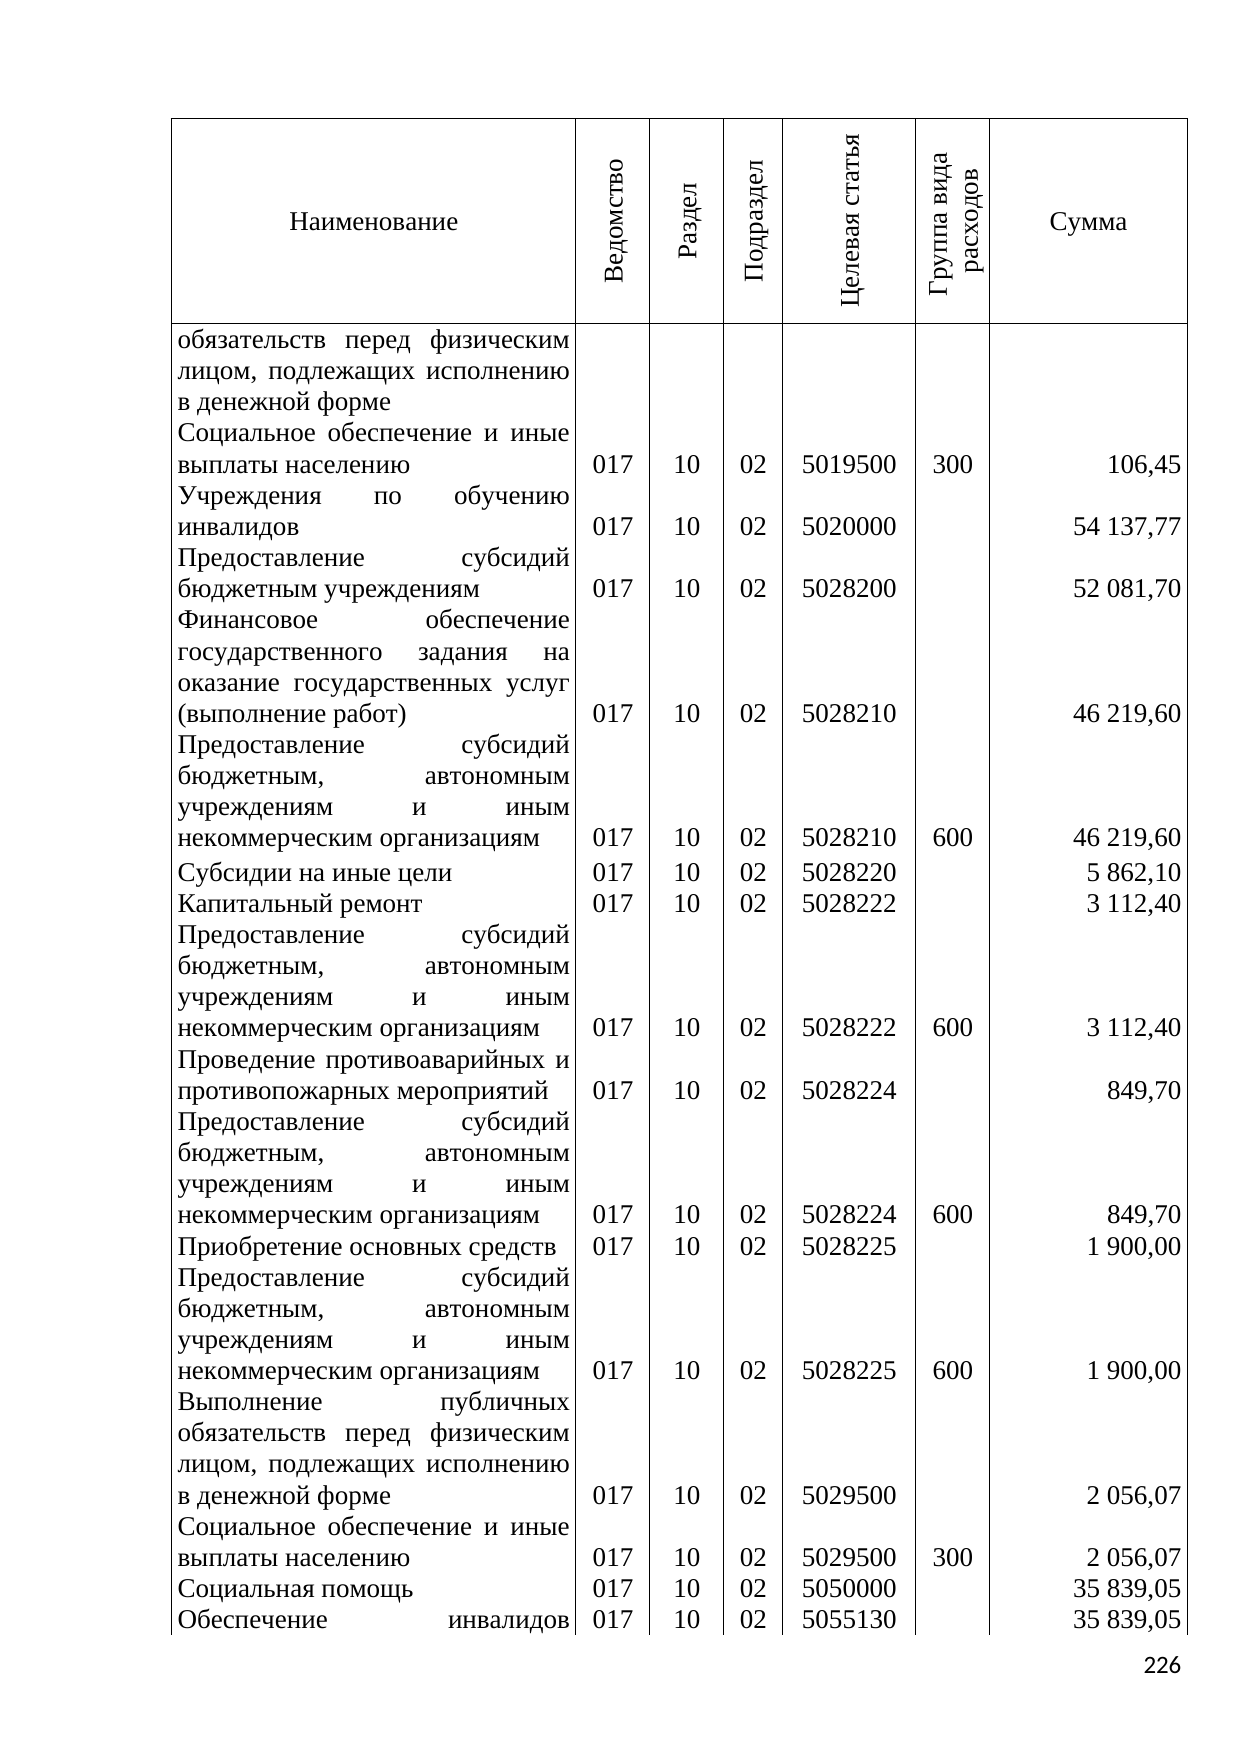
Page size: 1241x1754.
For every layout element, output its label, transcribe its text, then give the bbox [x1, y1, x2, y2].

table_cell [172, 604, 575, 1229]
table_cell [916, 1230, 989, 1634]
table_header Раздел [650, 119, 723, 323]
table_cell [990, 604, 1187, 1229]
table_header Целевая статья [783, 119, 915, 323]
table_header Группа вида расходов [916, 119, 989, 323]
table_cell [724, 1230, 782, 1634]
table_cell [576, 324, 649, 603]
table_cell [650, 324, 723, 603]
table_header Подраздел [724, 119, 782, 323]
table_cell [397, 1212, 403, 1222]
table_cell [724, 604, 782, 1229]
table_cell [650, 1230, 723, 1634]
table_header Ведомство [576, 119, 649, 323]
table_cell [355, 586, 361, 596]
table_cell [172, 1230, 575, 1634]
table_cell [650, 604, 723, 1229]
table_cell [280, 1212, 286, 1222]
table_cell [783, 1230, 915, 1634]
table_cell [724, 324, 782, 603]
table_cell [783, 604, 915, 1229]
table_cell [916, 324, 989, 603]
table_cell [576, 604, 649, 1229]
table_header Наименование [172, 119, 575, 323]
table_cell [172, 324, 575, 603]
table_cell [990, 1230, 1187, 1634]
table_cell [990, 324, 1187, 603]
table_header Сумма [990, 119, 1187, 323]
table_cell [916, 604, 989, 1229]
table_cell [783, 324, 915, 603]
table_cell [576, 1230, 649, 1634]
